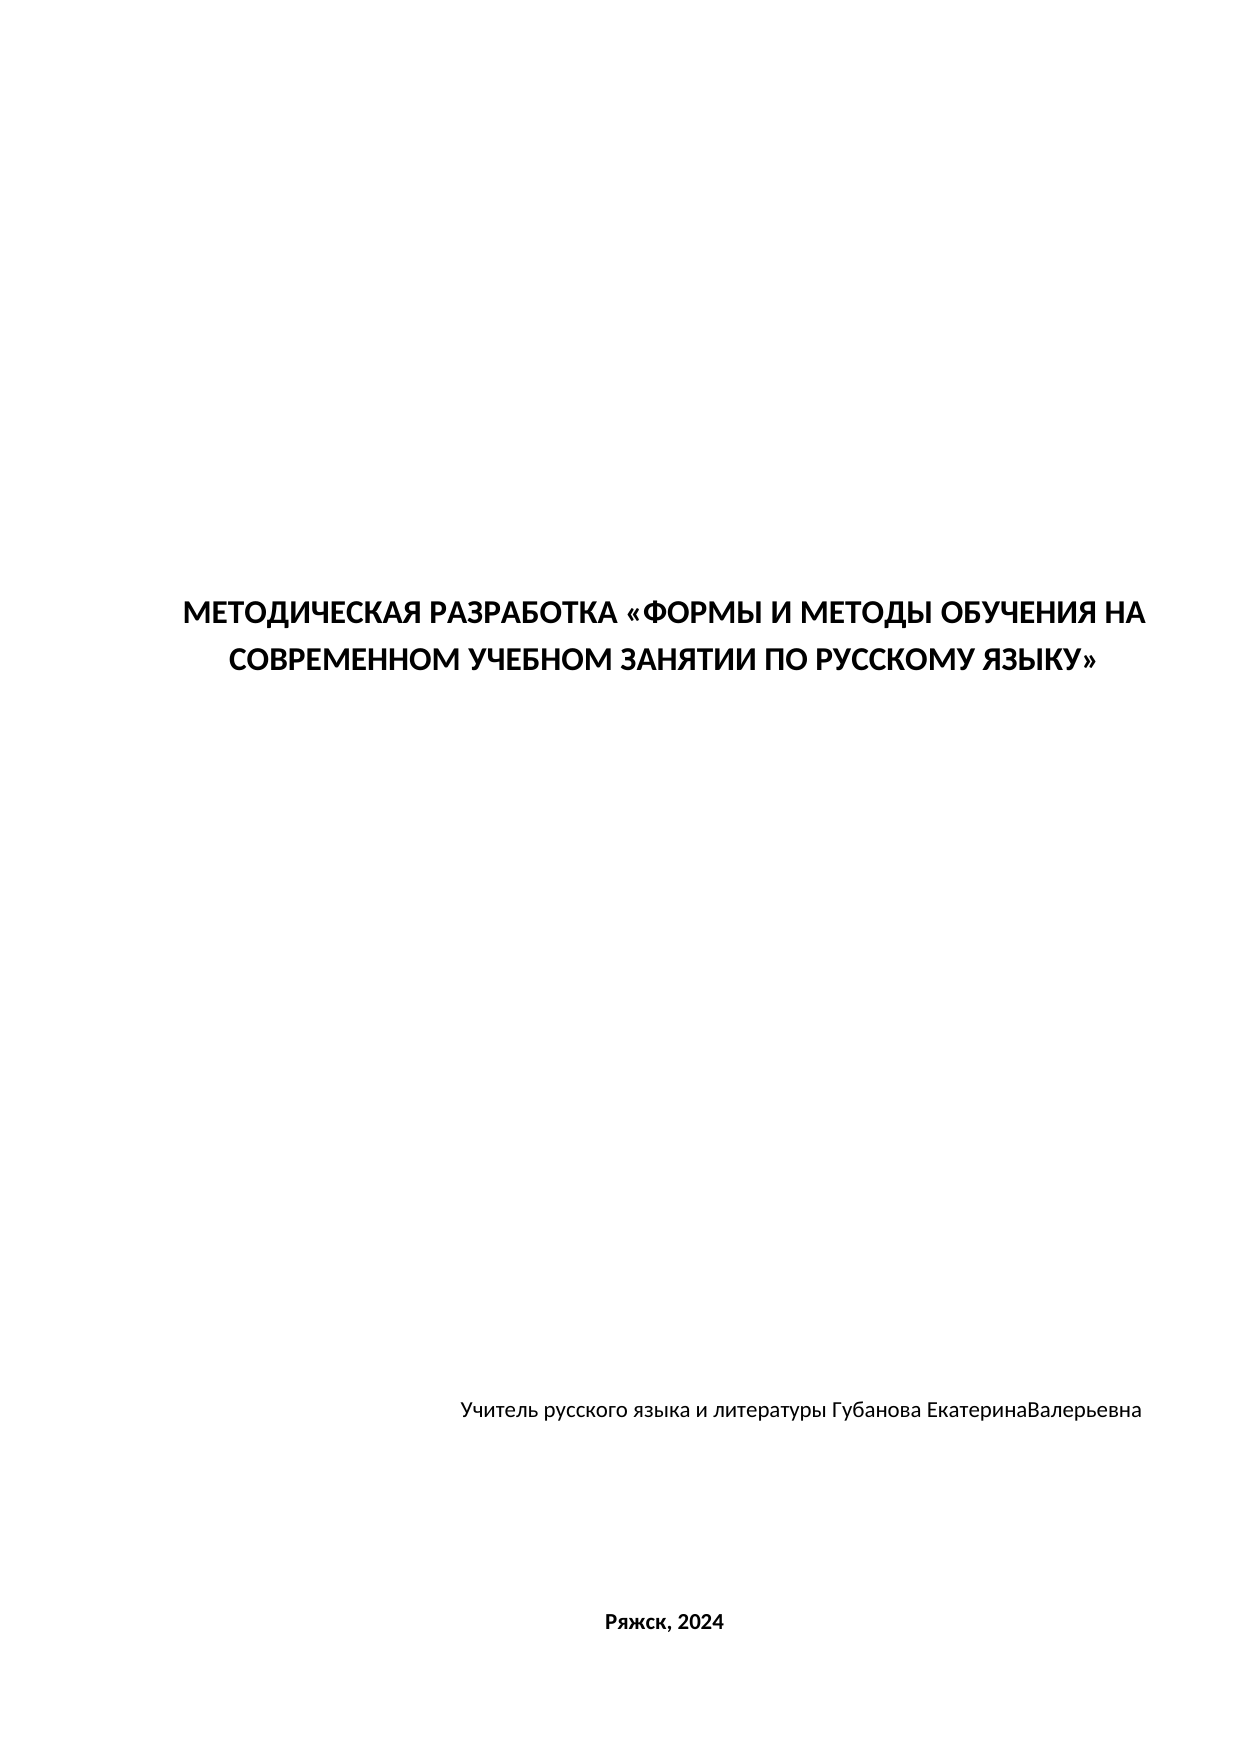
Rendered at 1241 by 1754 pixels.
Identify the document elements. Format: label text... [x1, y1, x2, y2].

text Учитель русского языка и литературы Губанова ЕкатеринаВалерьевна [177, 1395, 1152, 1423]
text Ряжск, 2024 [177, 1607, 1152, 1635]
text МЕТОДИЧЕСКАЯ РАЗРАБОТКА «ФОРМЫ И МЕТОДЫ ОБУЧЕНИЯ НА СОВРЕМЕННОМ УЧЕБНОМ ЗАНЯТИИ ПО РУССКОМУ ЯЗЫКУ» [177, 591, 1152, 679]
